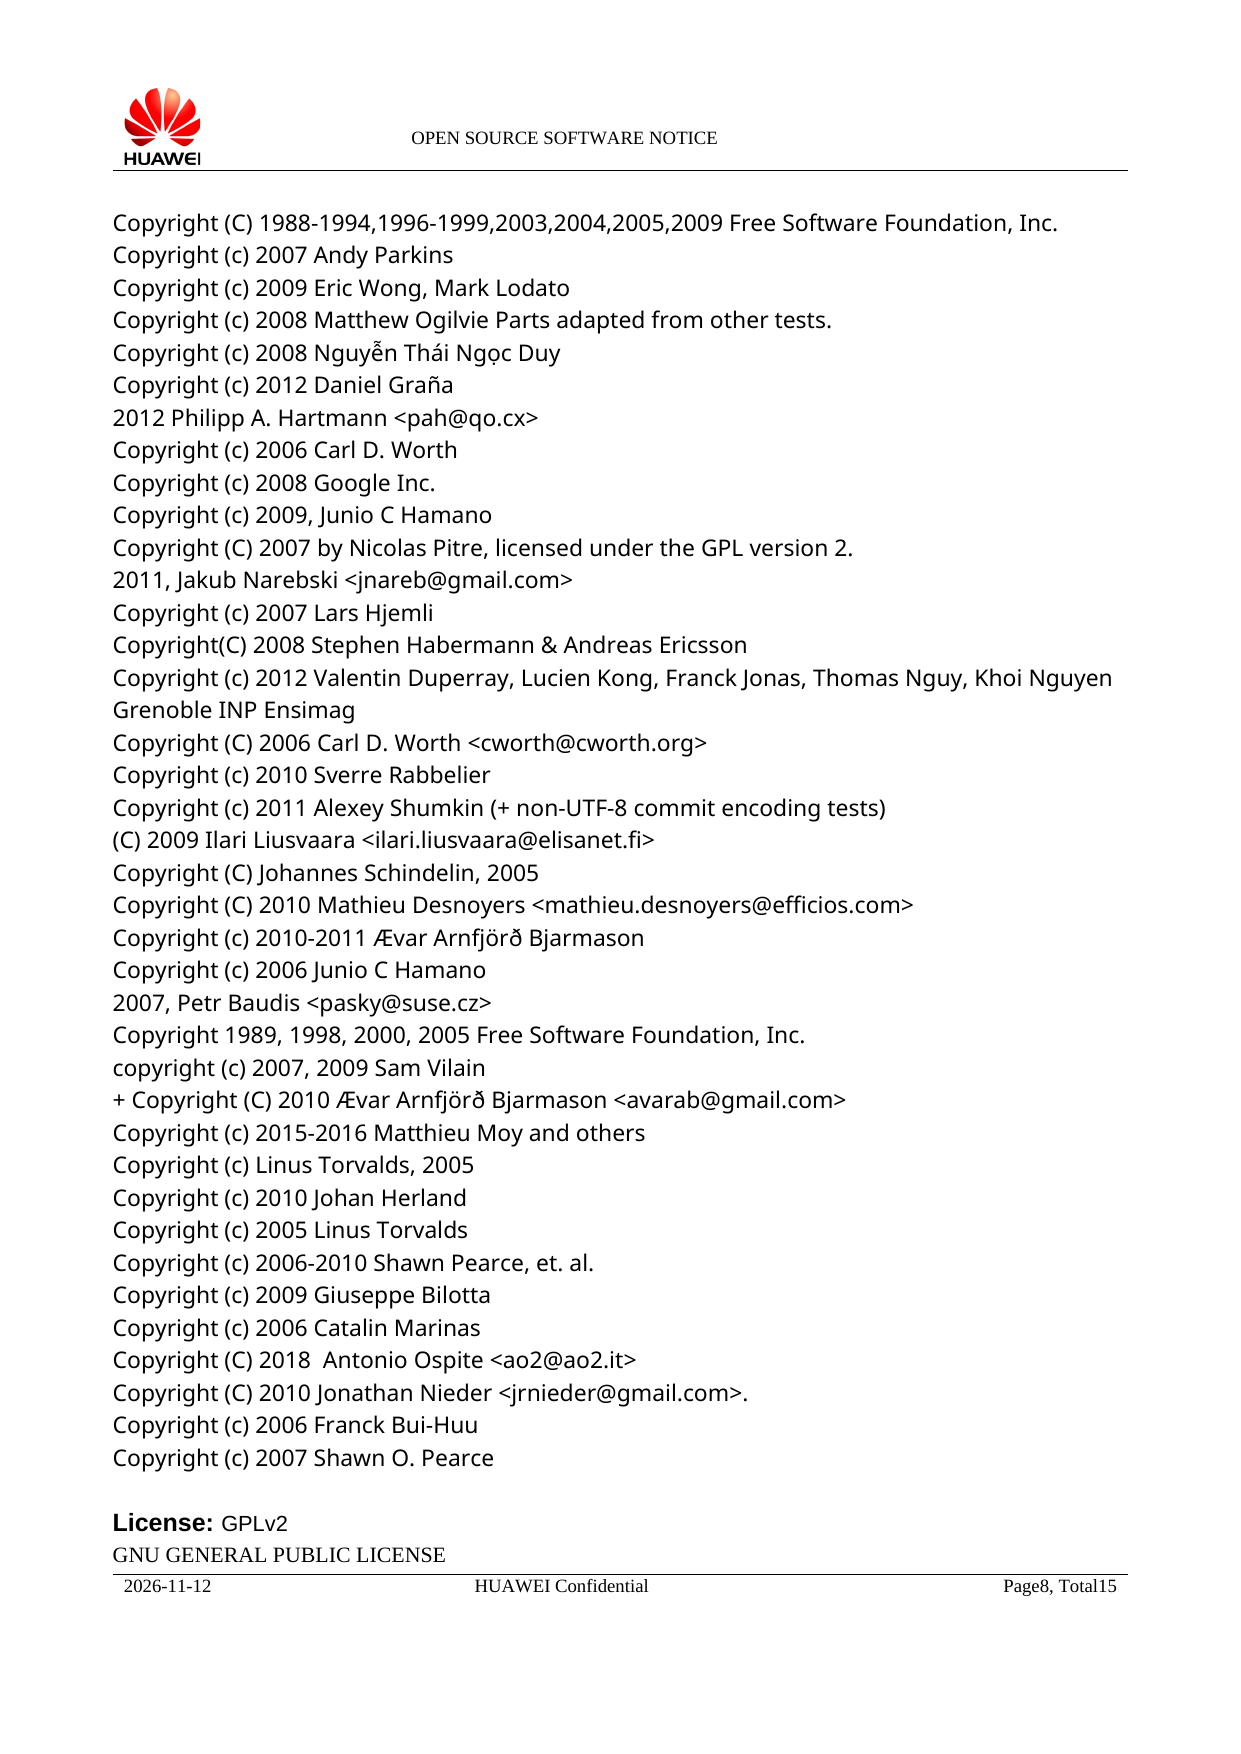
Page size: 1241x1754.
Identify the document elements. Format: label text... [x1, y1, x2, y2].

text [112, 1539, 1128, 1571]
text License: GPLv2 [112, 1506, 1128, 1539]
picture [124, 88, 201, 165]
